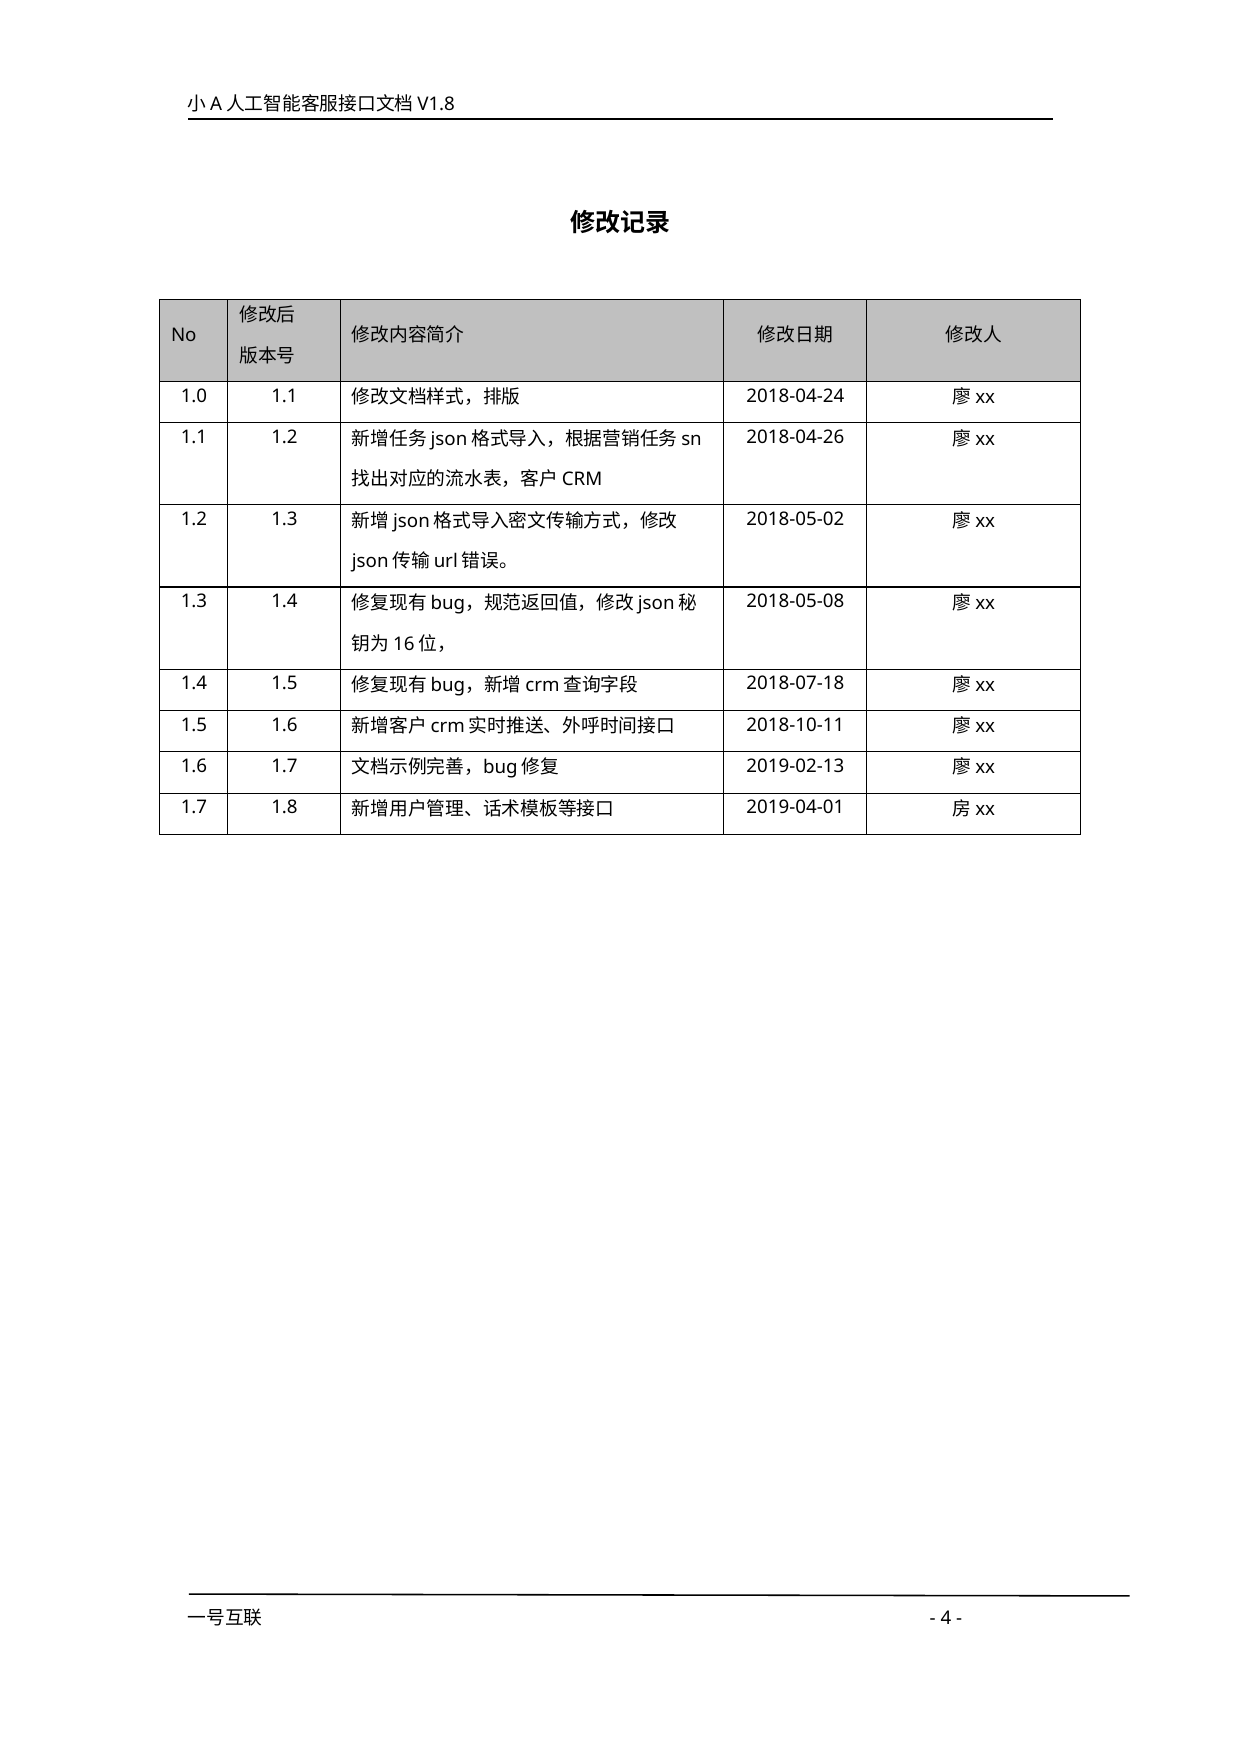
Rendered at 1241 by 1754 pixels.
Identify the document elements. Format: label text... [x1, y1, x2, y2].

table_cell 2018-07-18 [724, 670, 866, 710]
table_header 修改内容简介 [341, 300, 723, 381]
table_cell 房xx [867, 794, 1080, 834]
table_cell 1.8 [228, 794, 340, 834]
table_cell 2019-02-13 [724, 752, 866, 792]
table_cell 1.5 [160, 711, 227, 751]
table_cell 新增json格式导入密文传输方式，修改json传输url错误。 [341, 505, 723, 586]
table_cell 2018-04-24 [724, 382, 866, 422]
table_cell 廖xx [867, 588, 1080, 668]
table_cell 1.3 [228, 505, 340, 586]
table_cell 新增客户crm实时推送、外呼时间接口 [341, 711, 723, 751]
table_cell 1.4 [228, 588, 340, 668]
table_cell 廖xx [867, 711, 1080, 751]
table_cell 2018-05-08 [724, 588, 866, 668]
table_cell 新增任务json格式导入，根据营销任务sn找出对应的流水表，客户CRM [341, 423, 723, 504]
table_cell 1.4 [160, 670, 227, 710]
table_cell 1.0 [160, 382, 227, 422]
table_cell 1.3 [160, 588, 227, 668]
table_cell 2018-10-11 [724, 711, 866, 751]
table_cell 1.2 [160, 505, 227, 586]
table_header 修改后 版本号 [228, 300, 340, 381]
table_cell 1.5 [228, 670, 340, 710]
table_cell 1.6 [228, 711, 340, 751]
table_cell 2019-04-01 [724, 794, 866, 834]
table_cell 修改文档样式，排版 [341, 382, 723, 422]
table_cell 1.7 [160, 794, 227, 834]
table_cell 廖xx [867, 752, 1080, 792]
table_cell 文档示例完善，bug修复 [341, 752, 723, 792]
table_header 修改人 [867, 300, 1080, 381]
table_cell 1.6 [160, 752, 227, 792]
table_cell 修复现有bug，新增crm查询字段 [341, 670, 723, 710]
table_cell 廖xx [867, 423, 1080, 504]
table_cell 廖xx [867, 505, 1080, 586]
text 修改记录 [187, 206, 1053, 239]
table_cell 廖xx [867, 382, 1080, 422]
table_cell 2018-05-02 [724, 505, 866, 586]
table_cell 2018-04-26 [724, 423, 866, 504]
table_cell 廖xx [867, 670, 1080, 710]
table_cell 1.7 [228, 752, 340, 792]
table_header No [160, 300, 227, 381]
table_cell 1.1 [228, 382, 340, 422]
table_cell 1.2 [228, 423, 340, 504]
table_cell 1.1 [160, 423, 227, 504]
table_cell 新增用户管理、话术模板等接口 [341, 794, 723, 834]
table_header 修改日期 [724, 300, 866, 381]
table_cell 修复现有bug，规范返回值，修改json秘钥为16位， [341, 588, 723, 668]
